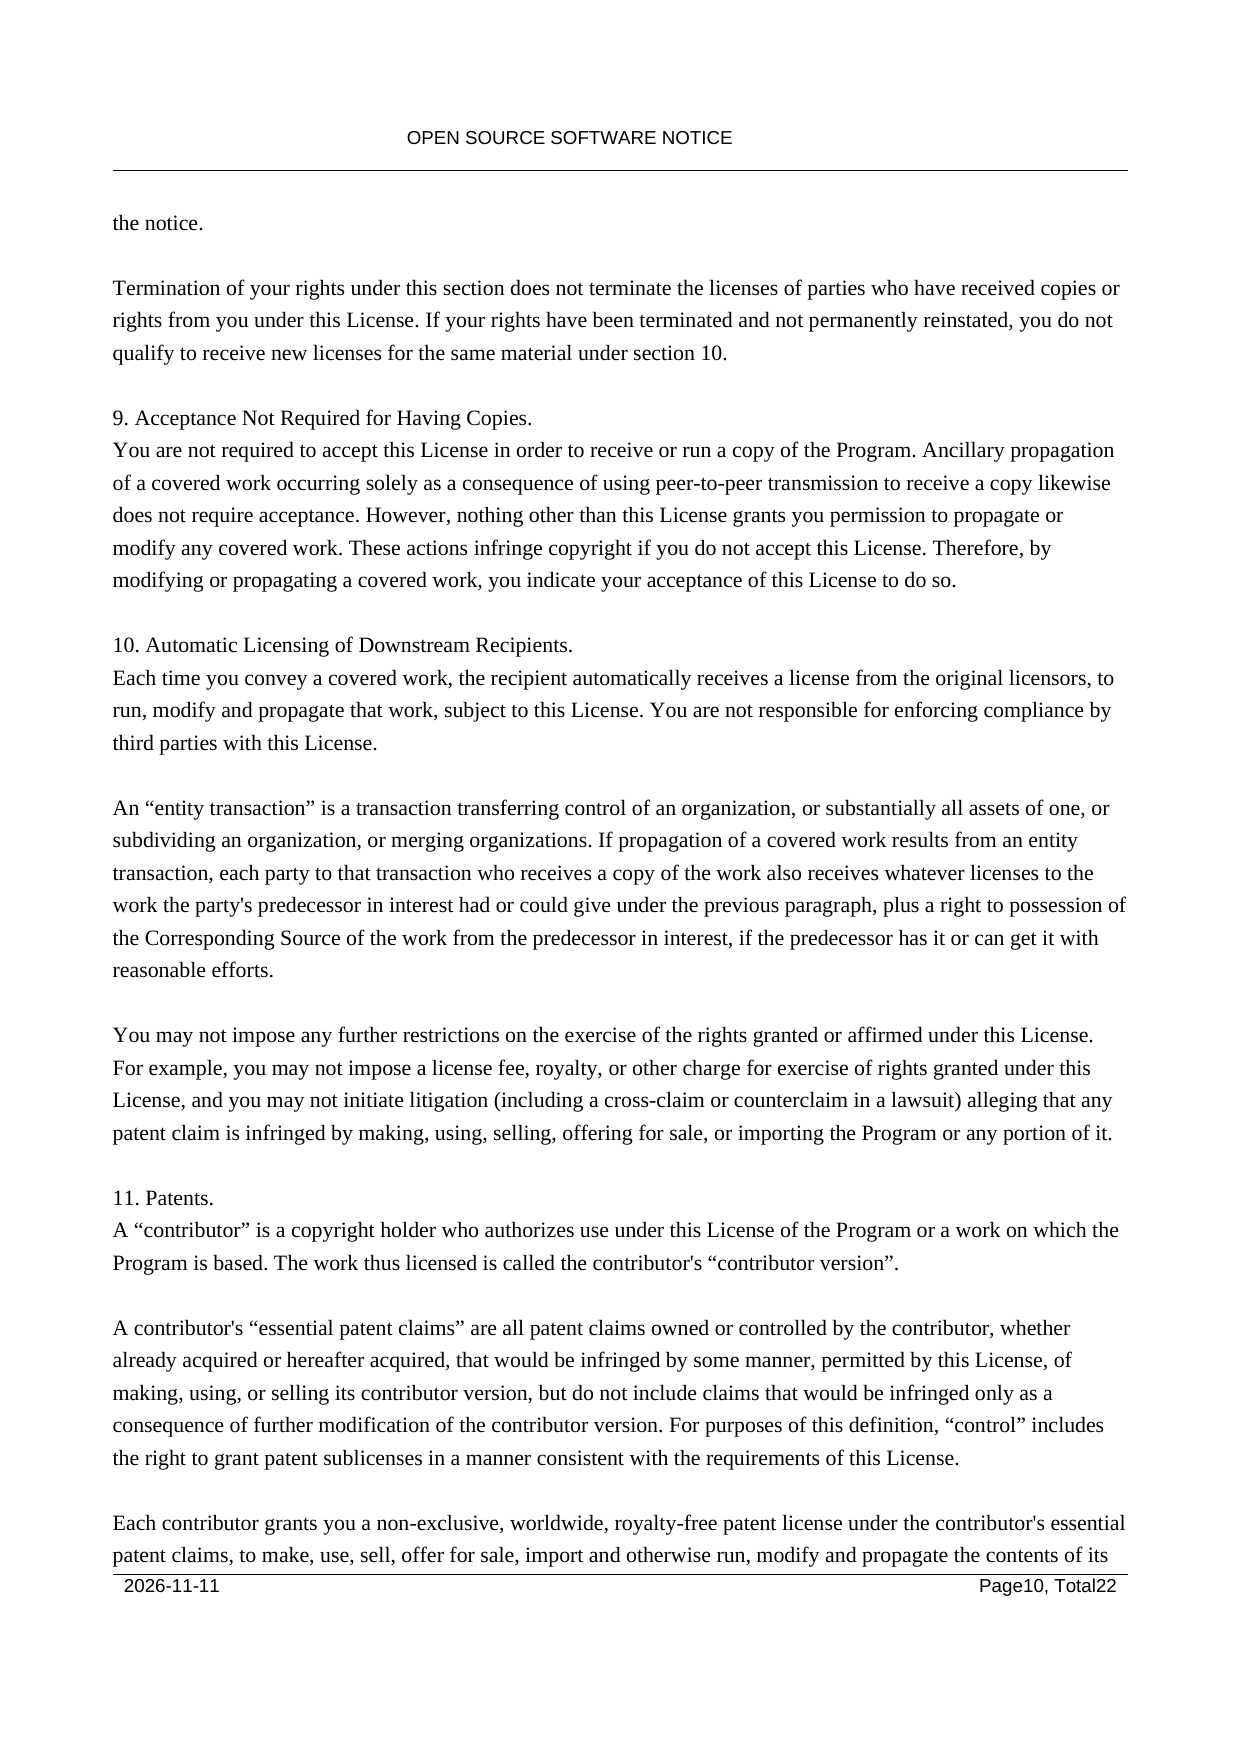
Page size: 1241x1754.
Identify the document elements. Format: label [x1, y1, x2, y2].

text [112, 206, 1128, 1571]
